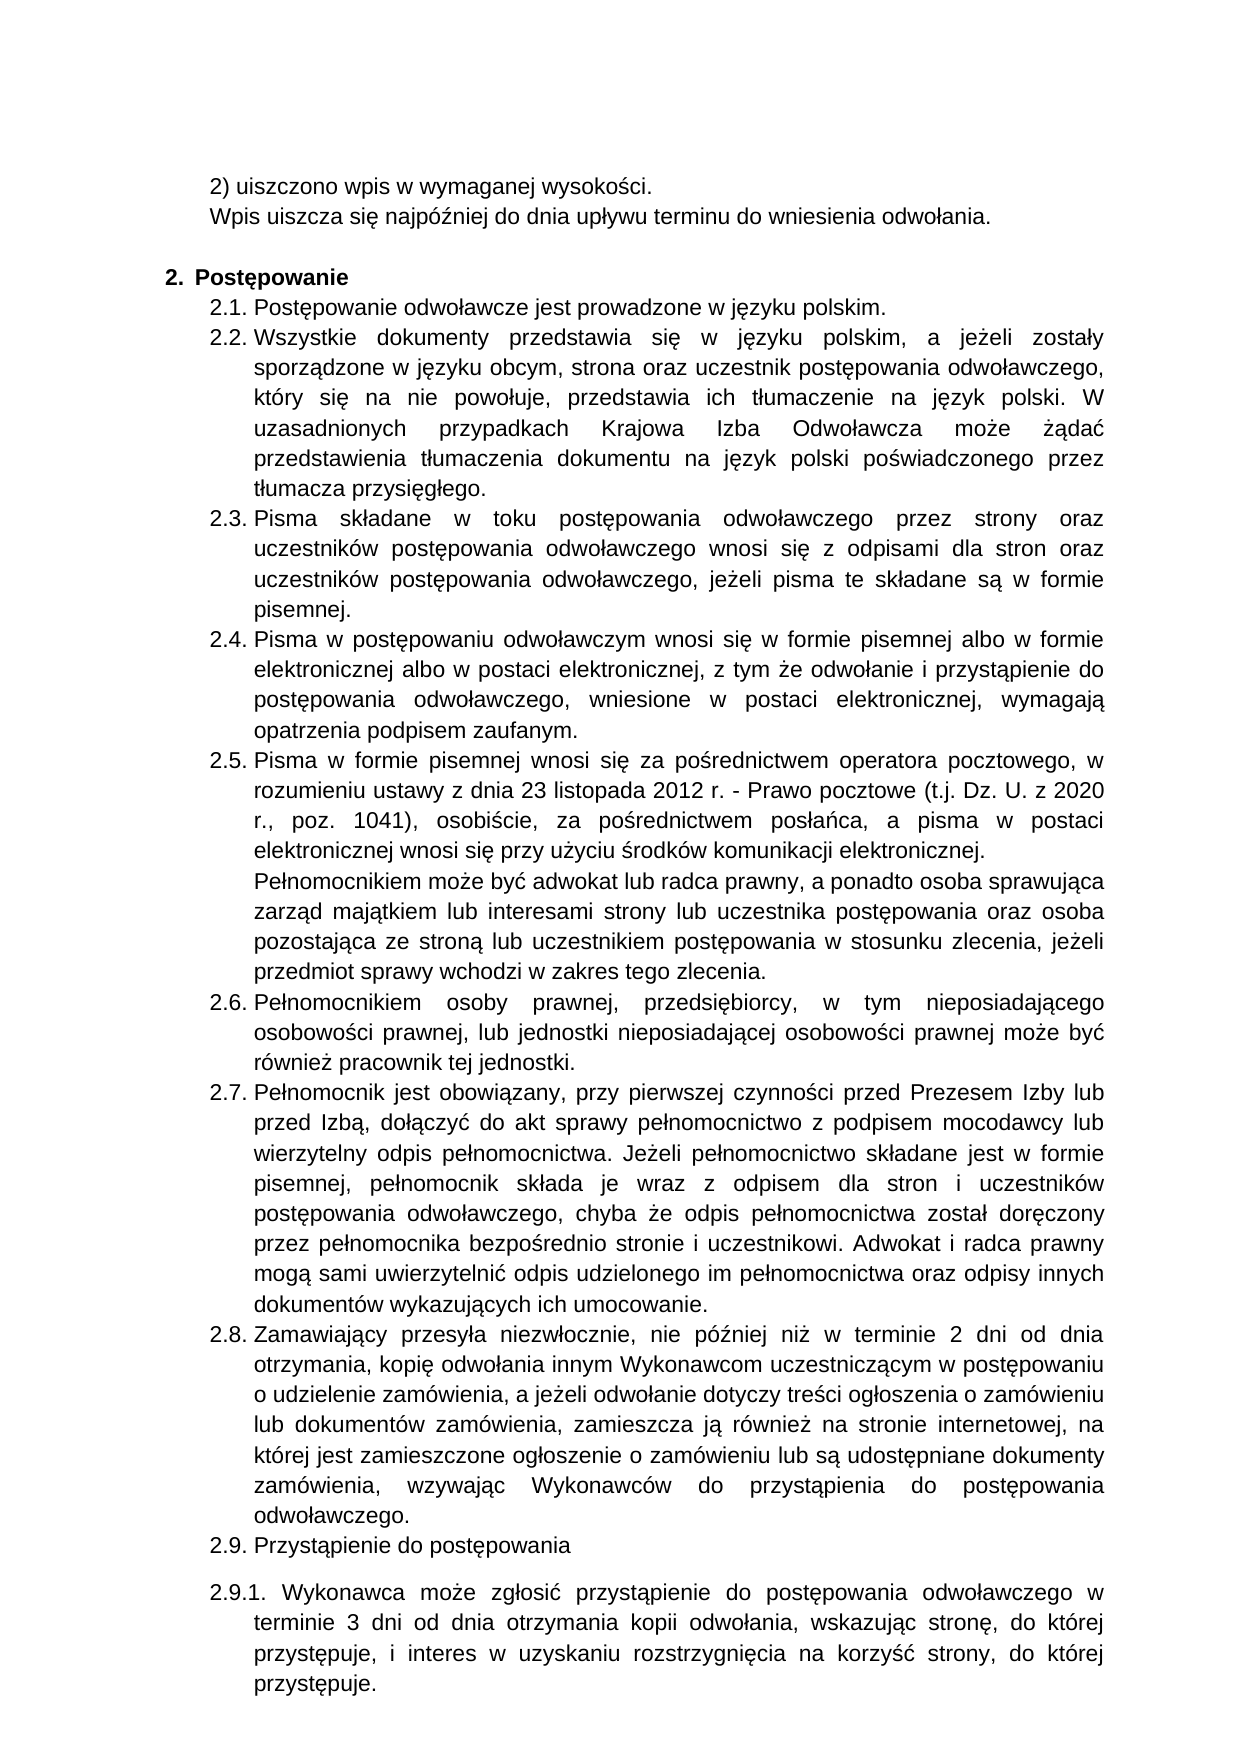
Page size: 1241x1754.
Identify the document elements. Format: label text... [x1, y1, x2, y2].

list Pełnomocnik jest obowiązany, przy pierwszej czynności przed Prezesem Izby lub przed Izbą, dołączyć do akt sprawy pełnomocnictwo z podpisem mocodawcy lub wierzytelny odpis pełnomocnictwa. Jeżeli pełnomocnictwo składane jest w formie pisemnej, pełnomocnik składa je wraz z odpisem dla stron i uczestników postępowania odwoławczego, chyba że odpis pełnomocnictwa został doręczony przez pełnomocnika bezpośrednio stronie i uczestnikowi. Adwokat i radca prawny mogą sami uwierzytelnić odpis udzielonego im pełnomocnictwa oraz odpisy innych dokumentów wykazujących ich umocowanie. [209, 1079, 1105, 1317]
list Wszystkie dokumenty przedstawia się w języku polskim, a jeżeli zostały sporządzone w języku obcym, strona oraz uczestnik postępowania odwoławczego, który się na nie powołuje, przedstawia ich tłumaczenie na język polski. W uzasadnionych przypadkach Krajowa Izba Odwoławcza może żądać przedstawienia tłumaczenia dokumentu na język polski poświadczonego przez tłumacza przysięgłego. [209, 324, 1105, 501]
list Pisma składane w toku postępowania odwoławczego przez strony oraz uczestników postępowania odwoławczego wnosi się z odpisami dla stron oraz uczestników postępowania odwoławczego, jeżeli pisma te składane są w formie pisemnej. [209, 505, 1105, 622]
list Postępowanie [165, 263, 1105, 290]
list Pełnomocnikiem osoby prawnej, przedsiębiorcy, w tym nieposiadającego osobowości prawnej, lub jednostki nieposiadającej osobowości prawnej może być również pracownik tej jednostki. [209, 988, 1105, 1075]
text Pełnomocnikiem może być adwokat lub radca prawny, a ponadto osoba sprawująca zarząd majątkiem lub interesami strony lub uczestnika postępowania oraz osoba pozostająca ze stroną lub uczestnikiem postępowania w stosunku zlecenia, jeżeli przedmiot sprawy wchodzi w zakres tego zlecenia. [253, 868, 1105, 985]
text Wpis uiszcza się najpóźniej do dnia upływu terminu do wniesienia odwołania. [135, 203, 1105, 229]
list Pisma w postępowaniu odwoławczym wnosi się w formie pisemnej albo w formie elektronicznej albo w postaci elektronicznej, z tym że odwołanie i przystąpienie do postępowania odwoławczego, wniesione w postaci elektronicznej, wymagają opatrzenia podpisem zaufanym. [209, 626, 1105, 743]
list Przystąpienie do postępowania [209, 1532, 1105, 1559]
list Postępowanie odwoławcze jest prowadzone w języku polskim. [209, 294, 1105, 320]
text 2) uiszczono wpis w wymaganej wysokości. [135, 173, 1105, 199]
list Zamawiający przesyła niezwłocznie, nie później niż w terminie 2 dni od dnia otrzymania, kopię odwołania innym Wykonawcom uczestniczącym w postępowaniu o udzielenie zamówienia, a jeżeli odwołanie dotyczy treści ogłoszenia o zamówieniu lub dokumentów zamówienia, zamieszcza ją również na stronie internetowej, na której jest zamieszczone ogłoszenie o zamówieniu lub są udostępniane dokumenty zamówienia, wzywając Wykonawców do przystąpienia do postępowania odwoławczego. [209, 1321, 1105, 1528]
list Pisma w formie pisemnej wnosi się za pośrednictwem operatora pocztowego, w rozumieniu ustawy z dnia 23 listopada 2012 r. - Prawo pocztowe (t.j. Dz. U. z 2020 r., poz. 1041), osobiście, za pośrednictwem posłańca, a pisma w postaci elektronicznej wnosi się przy użyciu środków komunikacji elektronicznej. [209, 747, 1105, 864]
text 2.9.1. Wykonawca może zgłosić przystąpienie do postępowania odwoławczego w terminie 3 dni od dnia otrzymania kopii odwołania, wskazując stronę, do której przystępuje, i interes w uzyskaniu rozstrzygnięcia na korzyść strony, do której przystępuje. [209, 1579, 1105, 1696]
